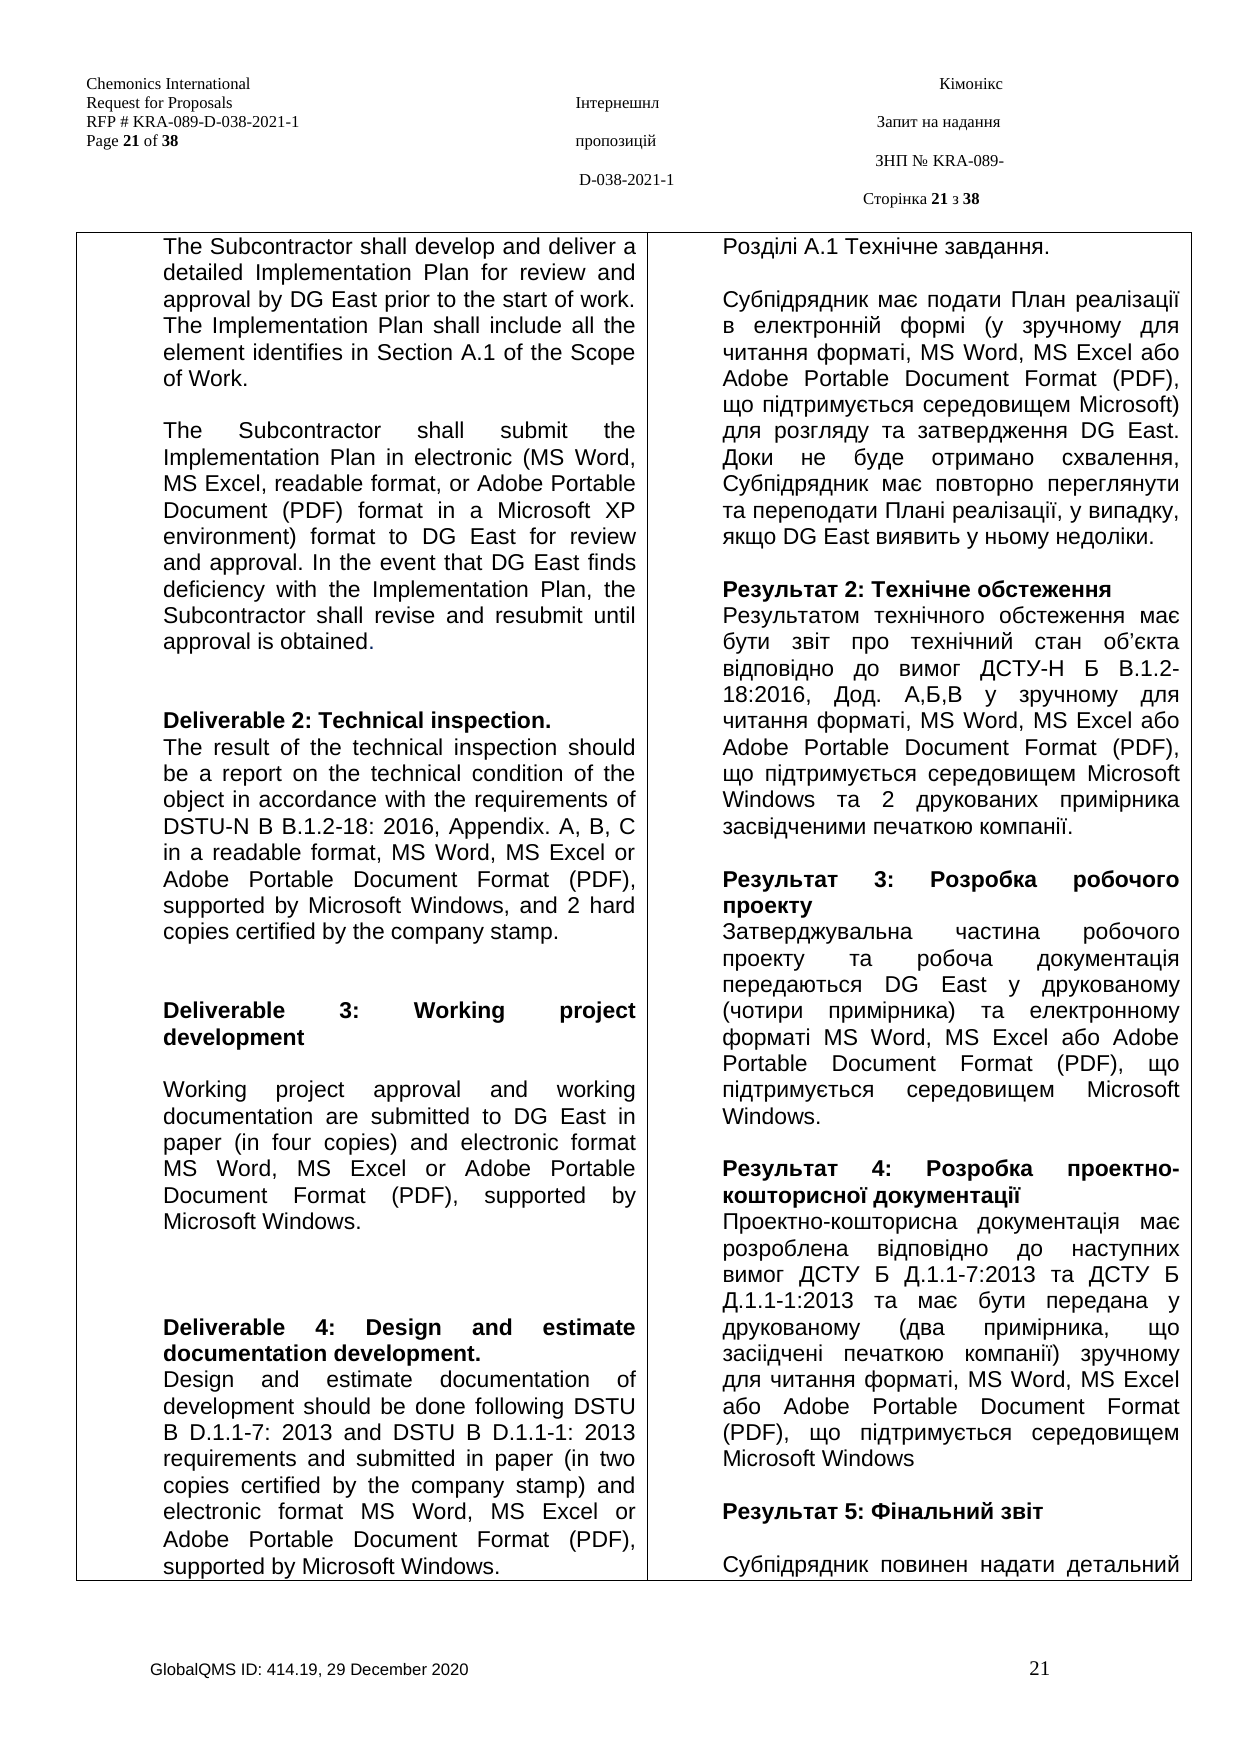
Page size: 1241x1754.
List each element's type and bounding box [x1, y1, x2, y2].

table_cell [77, 233, 647, 1579]
table_cell [648, 233, 1191, 1579]
